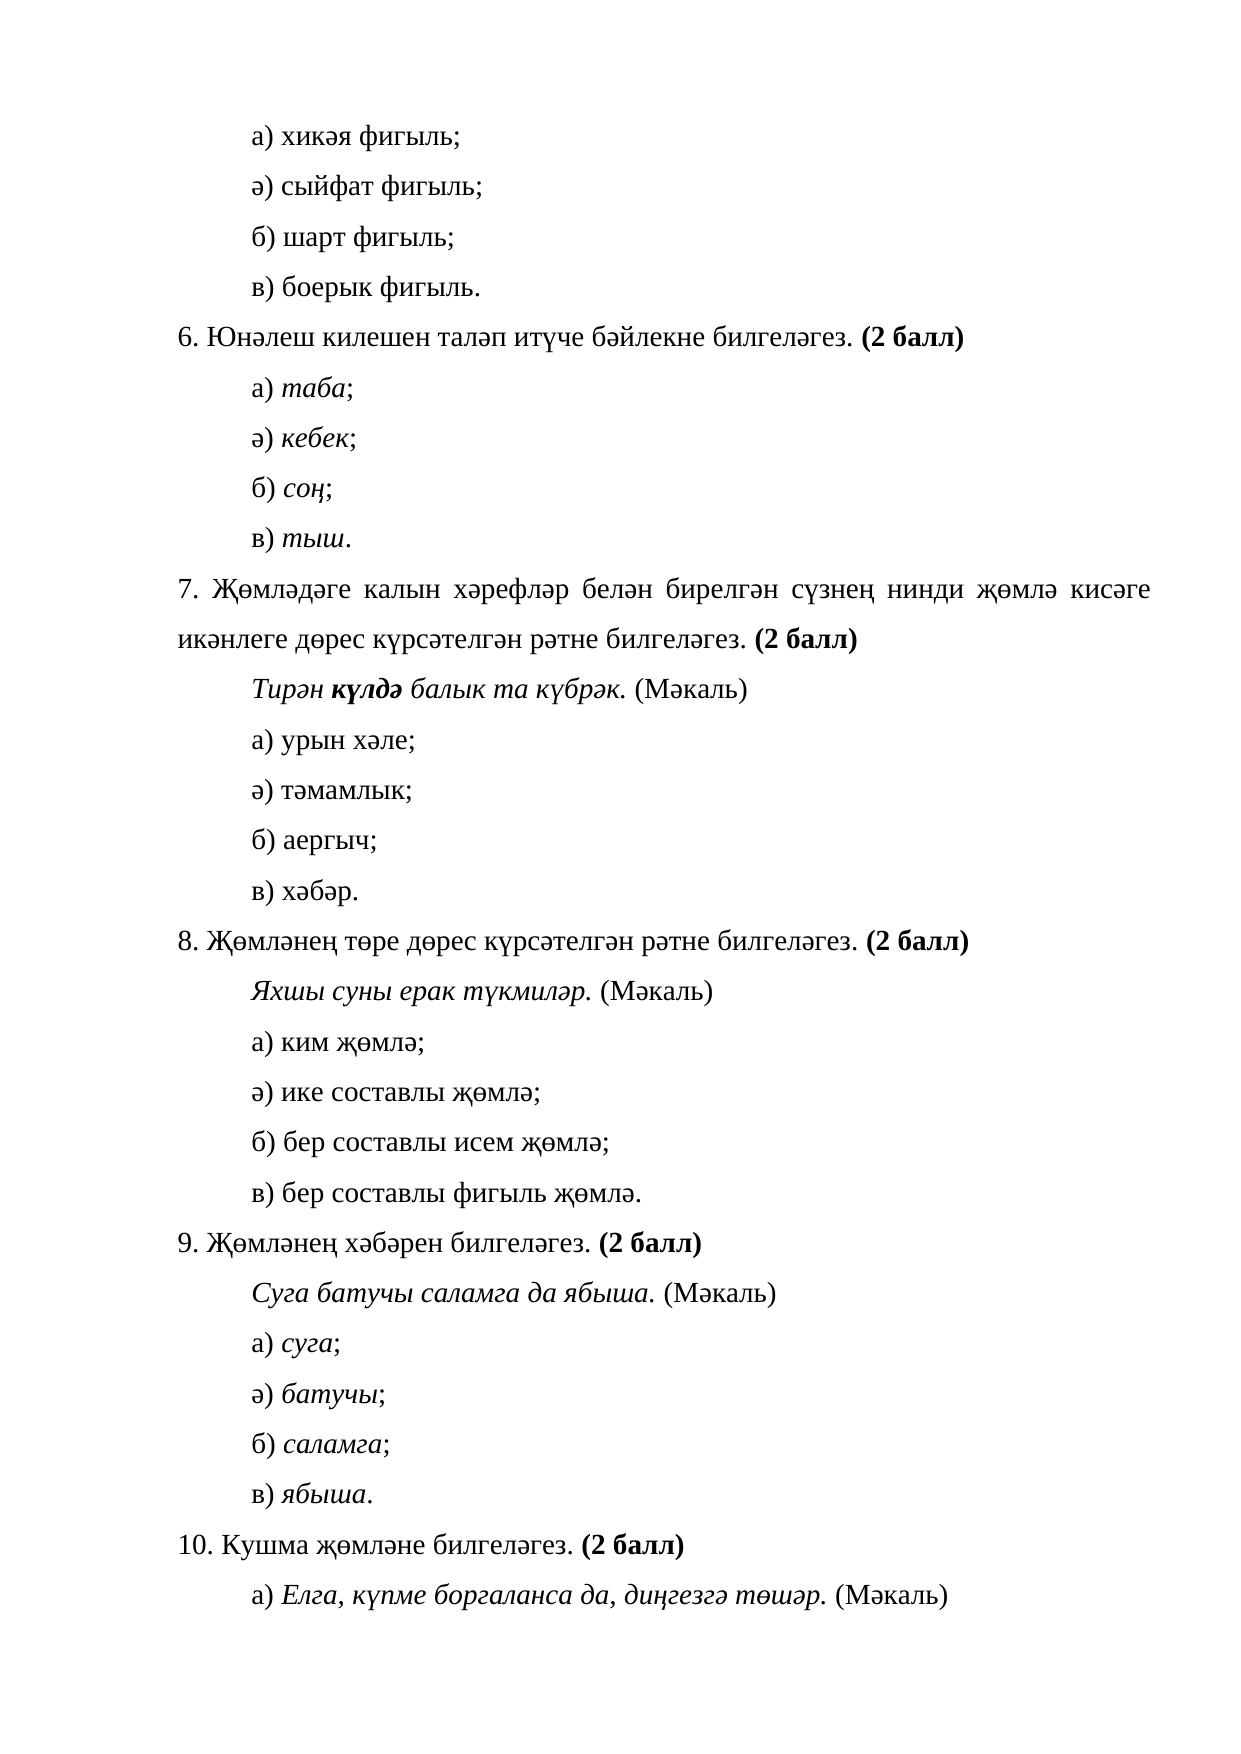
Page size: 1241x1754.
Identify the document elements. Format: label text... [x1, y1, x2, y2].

text б) саламга; [177, 1426, 1152, 1460]
text а) урын хәле; [177, 722, 1152, 755]
text в) хәбәр. [177, 873, 1152, 906]
text 7. Җөмләдәге калын хәрефләр белән бирелгән сүзнең нинди җөмлә кисәге икәнлеге дөрес күрсәтелгән рәтне билгеләгез. (2 балл) [177, 571, 1152, 655]
text ә) тәмамлык; [177, 772, 1152, 806]
text б) шарт фигыль; [177, 219, 1152, 252]
text б) аергыч; [177, 822, 1152, 856]
text 9. Җөмләнең хәбәрен билгеләгез. (2 балл) [177, 1225, 1152, 1258]
text в) бер составлы фигыль җөмлә. [177, 1175, 1152, 1208]
text 10. Кушма җөмләне билгеләгез. (2 балл) [177, 1527, 1152, 1560]
text а) Елга, күпме боргаланса да, диңгезгә төшәр. (Мәкаль) [177, 1577, 1152, 1611]
text 8. Җөмләнең төре дөрес күрсәтелгән рәтне билгеләгез. (2 балл) [177, 923, 1152, 957]
text а) ким җөмлә; [177, 1024, 1152, 1057]
text Суга батучы саламга да ябыша. (Мәкаль) [177, 1275, 1152, 1309]
text Тирән күлдә балык та күбрәк. (Мәкаль) [177, 672, 1152, 705]
text в) ябыша. [177, 1477, 1152, 1510]
text а) хикәя фигыль; [177, 118, 1152, 152]
text а) таба; [177, 370, 1152, 403]
text б) соң; [177, 470, 1152, 504]
text Яхшы суны ерак түкмиләр. (Мәкаль) [177, 973, 1152, 1007]
text ә) кебек; [177, 420, 1152, 453]
text в) боерык фигыль. [177, 269, 1152, 303]
text в) тыш. [177, 521, 1152, 554]
text б) бер составлы исем җөмлә; [177, 1124, 1152, 1158]
text ә) сыйфат фигыль; [177, 168, 1152, 202]
text 6. Юнәлеш килешен таләп итүче бәйлекне билгеләгез. (2 балл) [177, 319, 1152, 353]
text ә) батучы; [177, 1376, 1152, 1409]
text а) суга; [177, 1326, 1152, 1359]
text ә) ике составлы җөмлә; [177, 1074, 1152, 1108]
